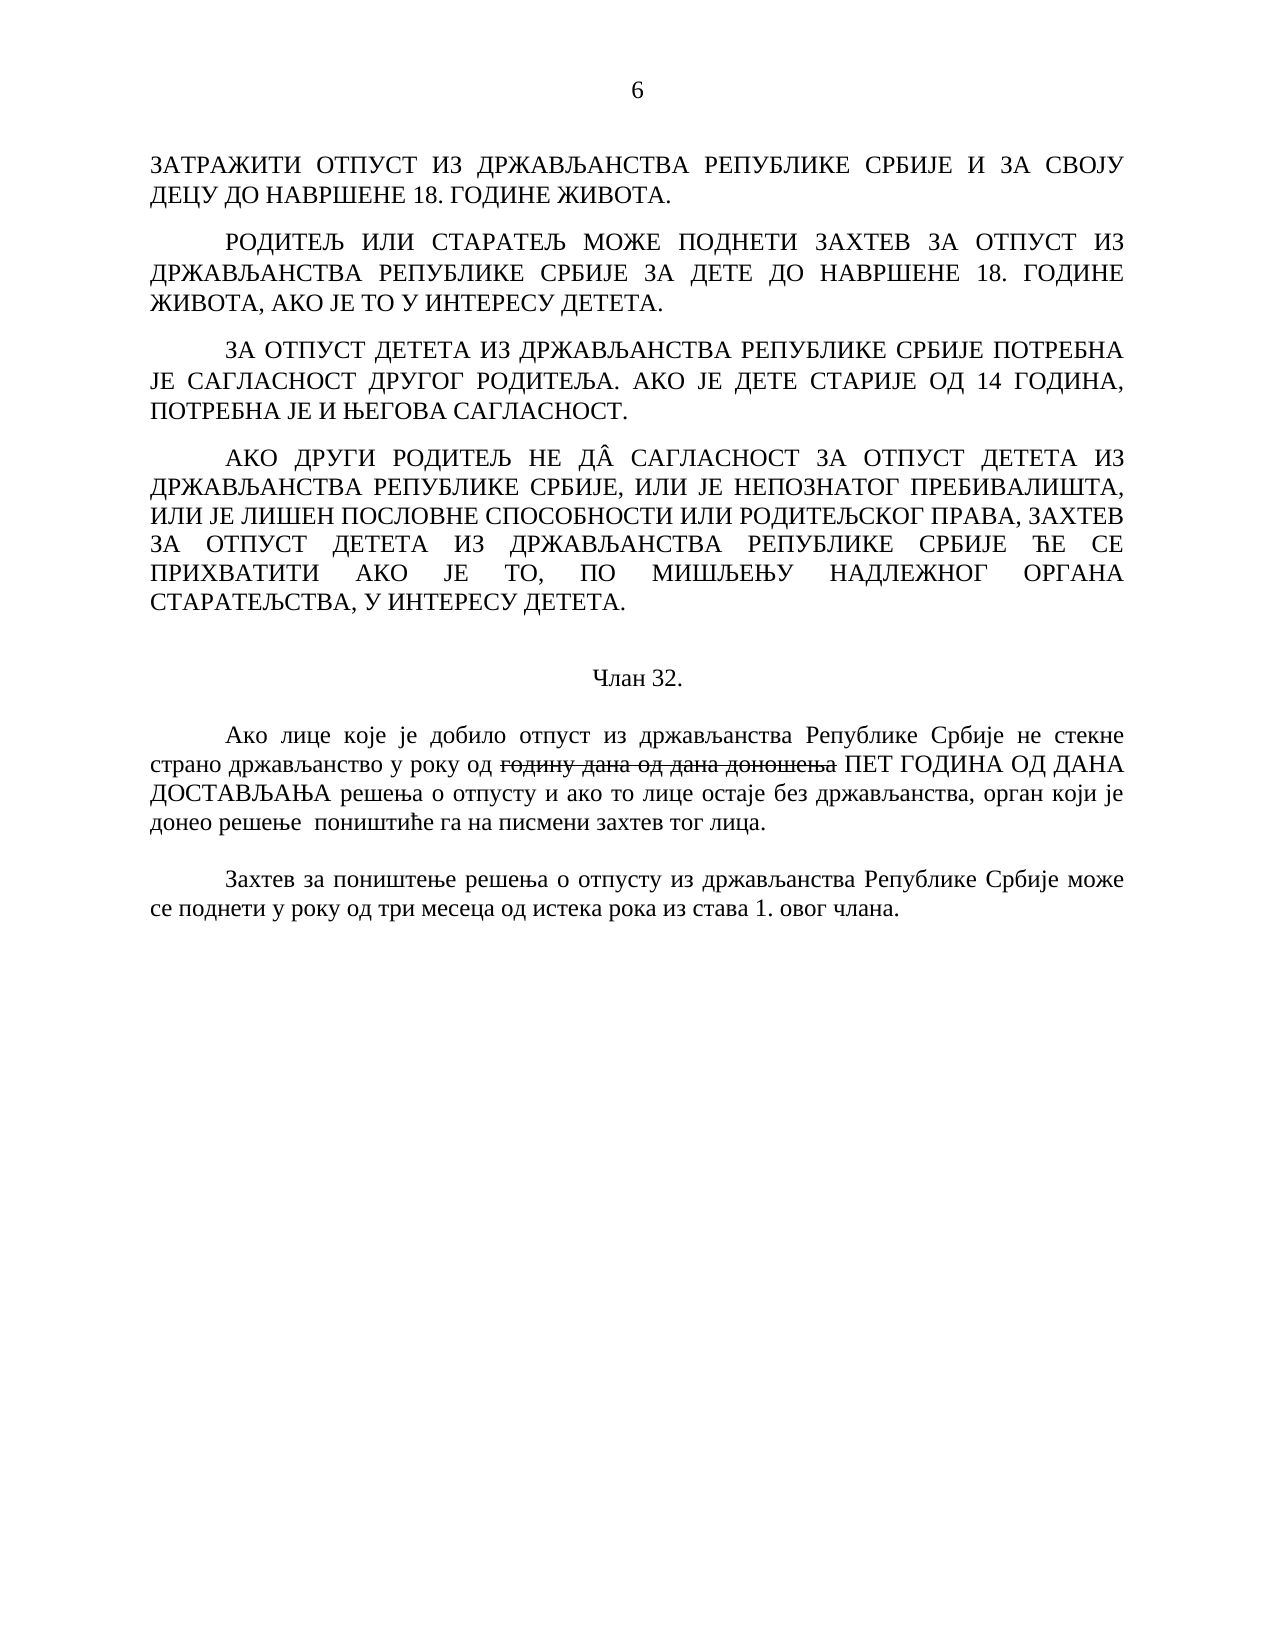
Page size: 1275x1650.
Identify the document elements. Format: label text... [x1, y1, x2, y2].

text Ако лице које је добило отпуст из држављанства Републике Србије не стекне страно држављанство у року од годину дана од дана доношења ПЕТ ГОДИНА ОД ДАНА ДОСТАВЉАЊА решења о отпусту и ако то лице остаје без држављанства, орган који је донео решење поништиће га на писмени захтев тог лица. [150, 720, 1125, 835]
text Члан 32. [150, 663, 1125, 692]
text ЗА ОТПУСТ ДЕТЕТА ИЗ ДРЖАВЉАНСТВА РЕПУБЛИКЕ СРБИЈЕ ПОТРЕБНА ЈЕ САГЛАСНОСТ ДРУГОГ РОДИТЕЉА. АКО ЈЕ ДЕТЕ СТАРИЈЕ ОД 14 ГОДИНА, ПОТРЕБНА ЈЕ И ЊЕГОВА САГЛАСНОСТ. [150, 335, 1125, 425]
text АКО ДРУГИ РОДИТЕЉ НЕ ДÂ САГЛАСНОСТ ЗА ОТПУСТ ДЕТЕТА ИЗ ДРЖАВЉАНСТВА РЕПУБЛИКЕ СРБИЈЕ, ИЛИ ЈЕ НЕПОЗНАТОГ ПРЕБИВАЛИШТА, ИЛИ ЈЕ ЛИШЕН ПОСЛОВНЕ СПОСОБНОСТИ ИЛИ РОДИТЕЉСКОГ ПРАВА, ЗАХТЕВ ЗА ОТПУСТ ДЕТЕТА ИЗ ДРЖАВЉАНСТВА РЕПУБЛИКЕ СРБИЈЕ ЋЕ СЕ ПРИХВАТИТИ АКО ЈЕ ТО, ПО МИШЉЕЊУ НАДЛЕЖНОГ ОРГАНА СТАРАТЕЉСТВА, У ИНТЕРЕСУ ДЕТЕТА. [150, 443, 1125, 616]
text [150, 150, 1125, 209]
text Захтев за поништење решења о отпусту из држављанства Републике Србије може се поднети у року од три месеца од истека рока из става 1. овог члана. [150, 864, 1125, 922]
text РОДИТЕЉ ИЛИ СТАРАТЕЉ МОЖЕ ПОДНЕТИ ЗАХТЕВ ЗА ОТПУСТ ИЗ ДРЖАВЉАНСТВА РЕПУБЛИКЕ СРБИЈЕ ЗА ДЕТЕ ДО НАВРШЕНЕ 18. ГОДИНЕ ЖИВОТА, АКО ЈЕ ТО У ИНТЕРЕСУ ДЕТЕТА. [150, 227, 1125, 317]
